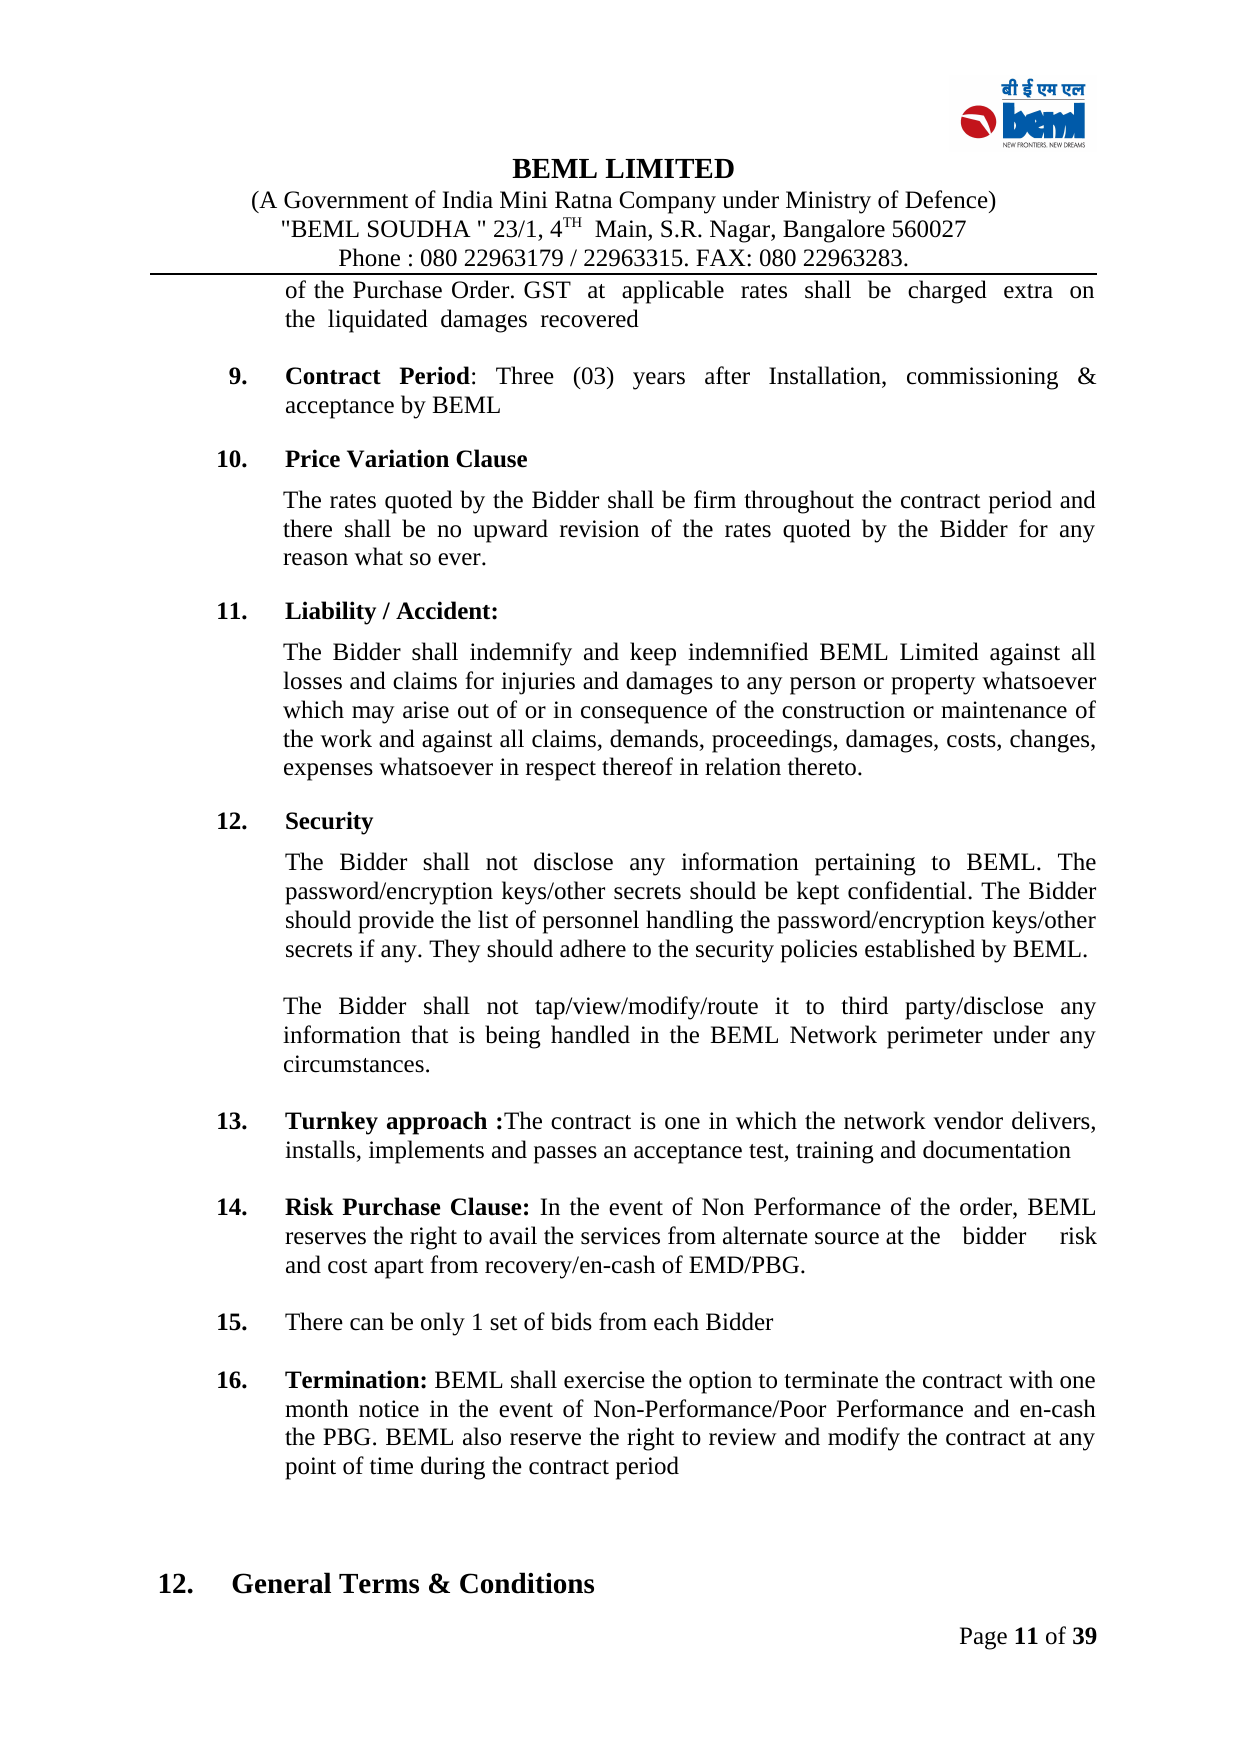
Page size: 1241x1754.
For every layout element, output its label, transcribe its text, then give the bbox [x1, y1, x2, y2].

list Contract Period: Three (03) years after Installation, commissioning & acceptance by BEML [247, 361, 1097, 419]
text The Bidder shall not tap/view/modify/route it to third party/disclose any information that is being handled in the BEML Network perimeter under any circumstances. [283, 991, 1097, 1077]
subtitle Price Variation Clause [247, 444, 1097, 472]
text The Bidder shall not disclose any information pertaining to BEML. The password/encryption keys/other secrets should be kept confidential. The Bidder should provide the list of personnel handling the password/encryption keys/other secrets if any. They should adhere to the security policies established by BEML. [285, 847, 1097, 962]
subtitle Security [247, 806, 1097, 835]
list General Terms & Conditions [194, 1566, 1097, 1600]
text The rates quoted by the Bidder shall be firm throughout the contract period and there shall be no upward revision of the rates quoted by the Bidder for any reason what so ever. [283, 485, 1097, 571]
list Termination: BEML shall exercise the option to terminate the contract with one month notice in the event of Non-Performance/Poor Performance and en-cash the PBG. BEML also reserve the right to review and modify the contract at any point of time during the contract period [247, 1365, 1097, 1480]
list Risk Purchase Clause: In the event of Non Performance of the order, BEML reserves the right to avail the services from alternate source at the bidder risk and cost apart from recovery/en-cash of EMD/PBG. [247, 1192, 1097, 1279]
list There can be only 1 set of bids from each Bidder [247, 1307, 1097, 1336]
text The Bidder shall indemnify and keep indemnified BEML Limited against all losses and claims for injuries and damages to any person or property whatsoever which may arise out of or in consequence of the construction or maintenance of the work and against all claims, demands, proceedings, damages, costs, changes, expenses whatsoever in respect thereof in relation thereto. [283, 637, 1097, 781]
subtitle Liability / Accident: [247, 596, 1097, 625]
list Turnkey approach :The contract is one in which the network vendor delivers, installs, implements and passes an acceptance test, training and documentation [247, 1106, 1097, 1164]
picture [948, 75, 1098, 152]
